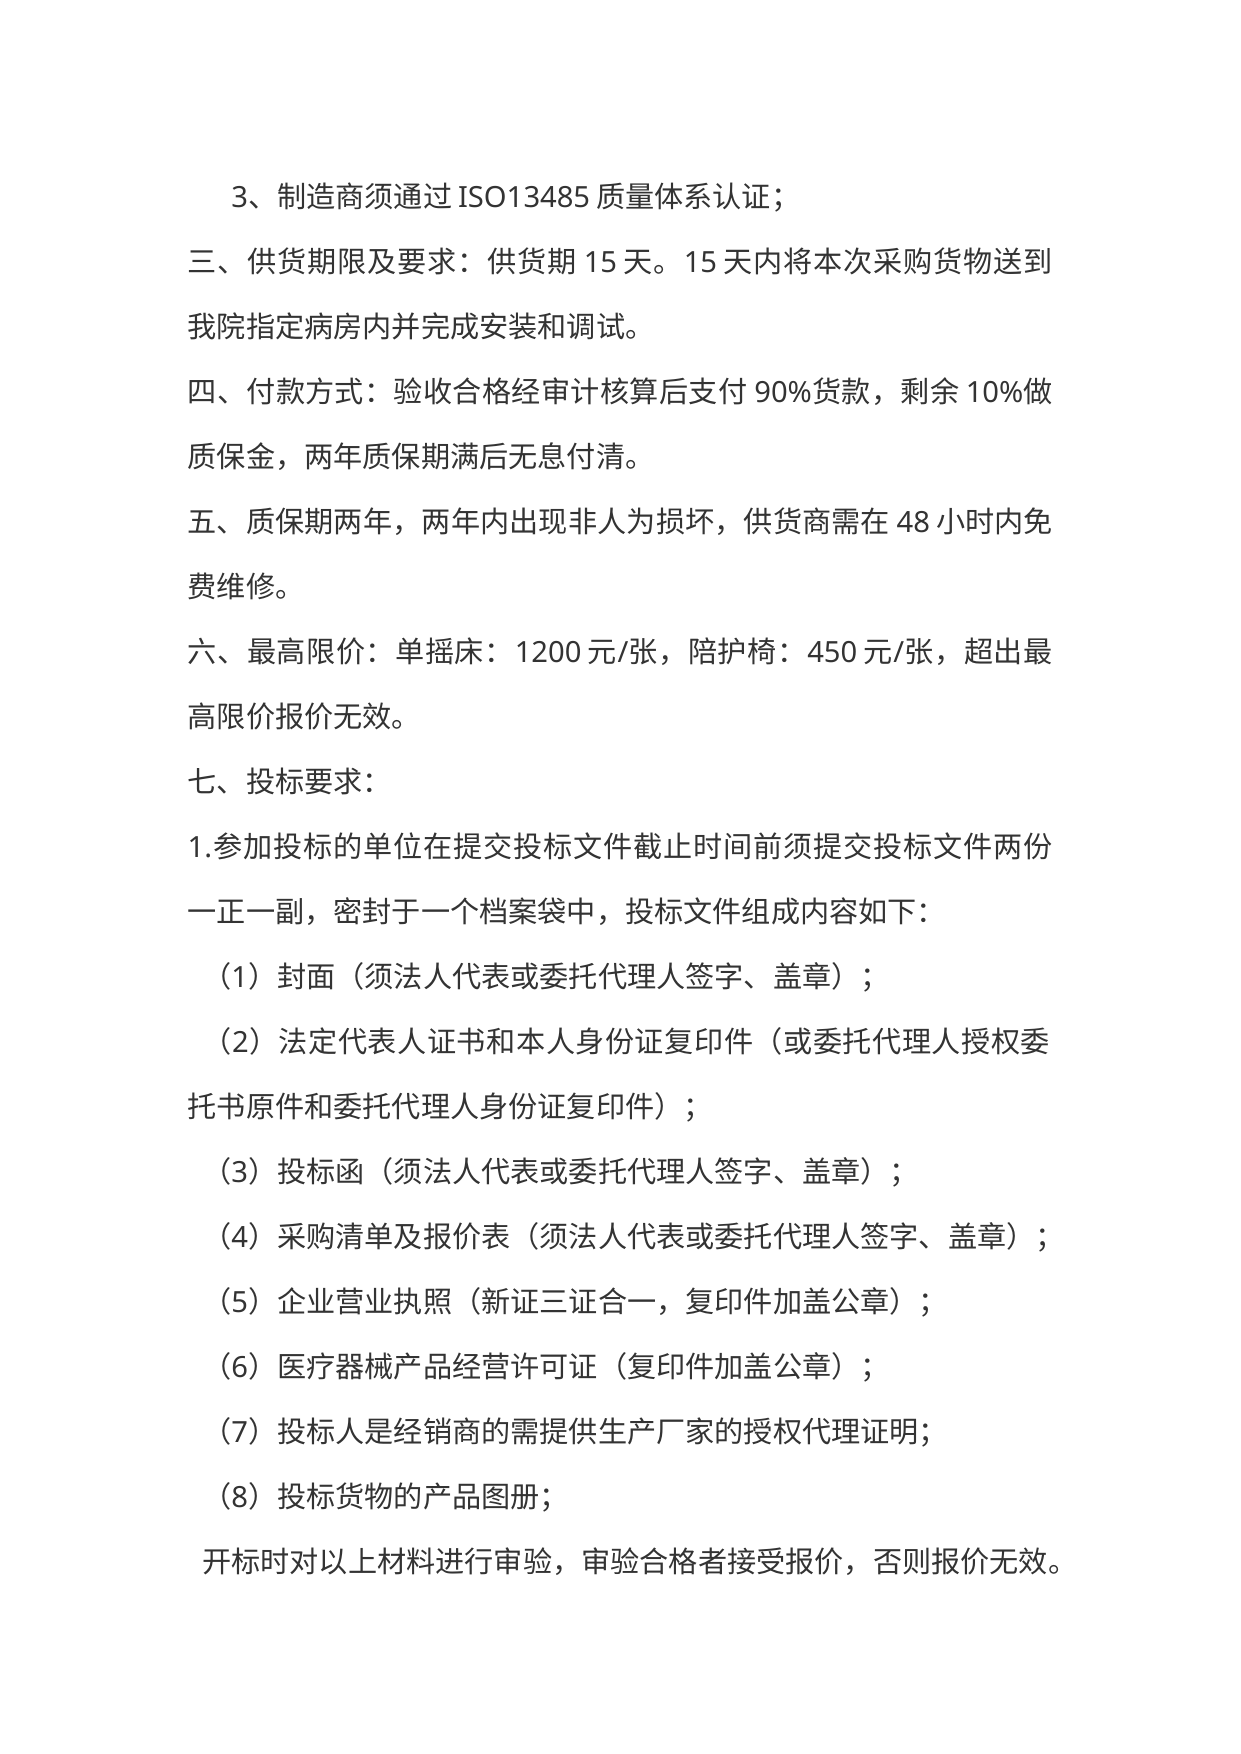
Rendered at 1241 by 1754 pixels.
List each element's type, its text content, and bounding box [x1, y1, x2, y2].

text （5）企业营业执照（新证三证合一，复印件加盖公章）； [187, 1267, 1053, 1332]
text （7）投标人是经销商的需提供生产厂家的授权代理证明； [187, 1397, 1053, 1462]
text （3）投标函（须法人代表或委托代理人签字、盖章）； [187, 1137, 1053, 1202]
text （1）封面（须法人代表或委托代理人签字、盖章）； [187, 942, 1053, 1007]
text 六、最高限价：单摇床：1200元/张，陪护椅：450元/张，超出最高限价报价无效。 [187, 617, 1053, 747]
text 四、付款方式：验收合格经审计核算后支付90%货款，剩余10%做质保金，两年质保期满后无息付清。 [187, 357, 1053, 487]
text 开标时对以上材料进行审验，审验合格者接受报价，否则报价无效。 [187, 1527, 1053, 1592]
text （8）投标货物的产品图册； [187, 1462, 1053, 1527]
text 1.参加投标的单位在提交投标文件截止时间前须提交投标文件两份，一正一副，密封于一个档案袋中，投标文件组成内容如下： [187, 812, 1053, 942]
text 三、供货期限及要求：供货期15天。15天内将本次采购货物送到我院指定病房内并完成安装和调试。 [187, 227, 1053, 357]
text （6）医疗器械产品经营许可证（复印件加盖公章）； [187, 1332, 1053, 1397]
text （4）采购清单及报价表（须法人代表或委托代理人签字、盖章）； [187, 1202, 1053, 1267]
text （2）法定代表人证书和本人身份证复印件（或委托代理人授权委托书原件和委托代理人身份证复印件）； [187, 1007, 1053, 1137]
text 3、制造商须通过ISO13485质量体系认证； [187, 162, 1053, 227]
text 五、质保期两年，两年内出现非人为损坏，供货商需在48小时内免费维修。 [187, 487, 1053, 617]
text 七、投标要求： [187, 747, 1053, 812]
